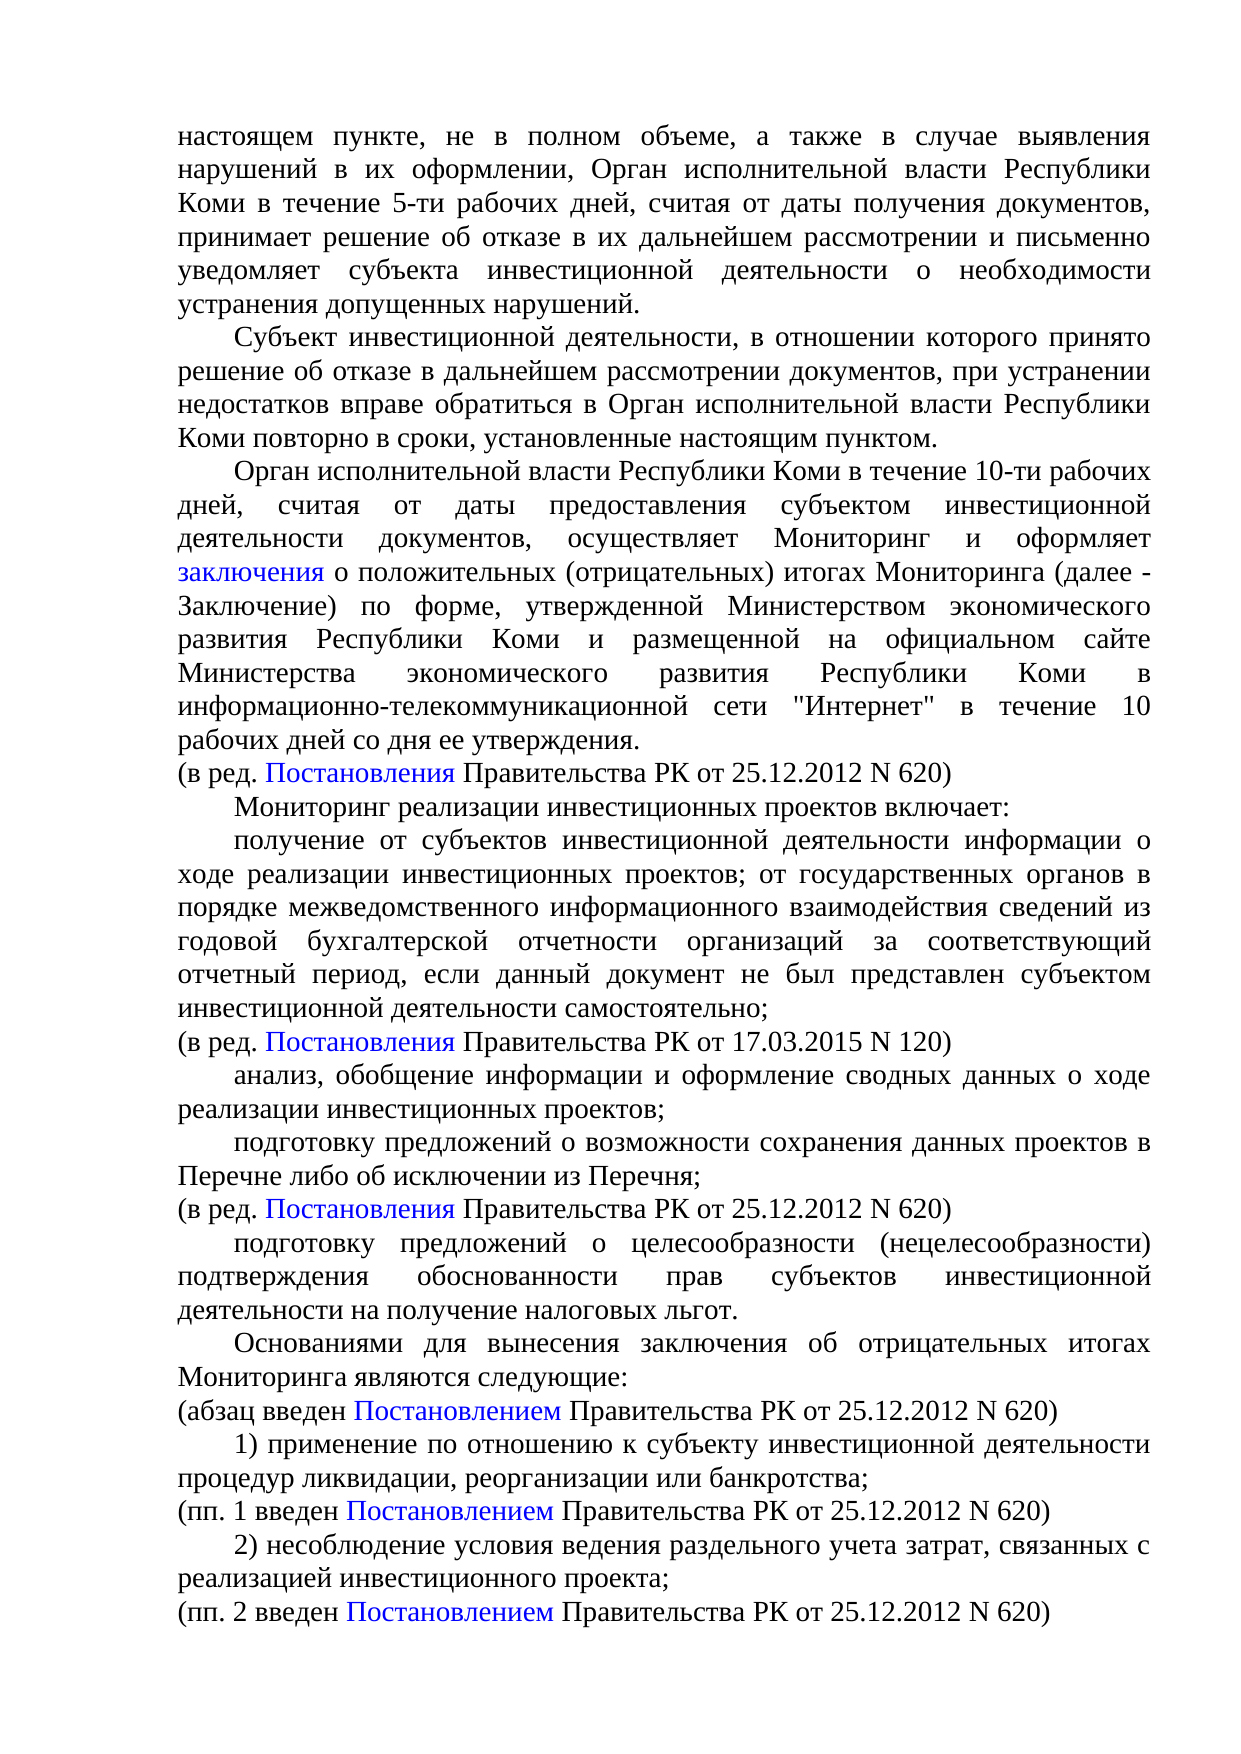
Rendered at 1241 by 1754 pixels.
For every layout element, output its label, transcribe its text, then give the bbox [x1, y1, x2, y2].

text (в ред. Постановления Правительства РК от 25.12.2012 N 620) [177, 755, 1152, 789]
text анализ, обобщение информации и оформление сводных данных о ходе реализации инвестиционных проектов; [177, 1057, 1152, 1124]
text Субъект инвестиционной деятельности, в отношении которого принято решение об отказе в дальнейшем рассмотрении документов, при устранении недостатков вправе обратиться в Орган исполнительной власти Республики Коми повторно в сроки, установленные настоящим пунктом. [177, 319, 1152, 453]
text подготовку предложений о целесообразности (нецелесообразности) подтверждения обоснованности прав субъектов инвестиционной деятельности на получение налоговых льгот. [177, 1225, 1152, 1326]
text (пп. 2 введен Постановлением Правительства РК от 25.12.2012 N 620) [177, 1594, 1152, 1627]
text Мониторинг реализации инвестиционных проектов включает: [177, 789, 1152, 822]
text 2) несоблюдение условия ведения раздельного учета затрат, связанных с реализацией инвестиционного проекта; [177, 1527, 1152, 1594]
text получение от субъектов инвестиционной деятельности информации о ходе реализации инвестиционных проектов; от государственных органов в порядке межведомственного информационного взаимодействия сведений из годовой бухгалтерской отчетности организаций за соответствующий отчетный период, если данный документ не был представлен субъектом инвестиционной деятельности самостоятельно; [177, 822, 1152, 1024]
text Основаниями для вынесения заключения об отрицательных итогах Мониторинга являются следующие: [177, 1326, 1152, 1393]
text (абзац введен Постановлением Правительства РК от 25.12.2012 N 620) [177, 1393, 1152, 1426]
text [177, 118, 1152, 319]
text (пп. 1 введен Постановлением Правительства РК от 25.12.2012 N 620) [177, 1493, 1152, 1527]
text (в ред. Постановления Правительства РК от 17.03.2015 N 120) [177, 1024, 1152, 1057]
text подготовку предложений о возможности сохранения данных проектов в Перечне либо об исключении из Перечня; [177, 1124, 1152, 1191]
text Орган исполнительной власти Республики Коми в течение 10-ти рабочих дней, считая от даты предоставления субъектом инвестиционной деятельности документов, осуществляет Мониторинг и оформляет заключения о положительных (отрицательных) итогах Мониторинга (далее - Заключение) по форме, утвержденной Министерством экономического развития Республики Коми и размещенной на официальном сайте Министерства экономического развития Республики Коми в информационно-телекоммуникационной сети "Интернет" в течение 10 рабочих дней со дня ее утверждения. [177, 453, 1152, 755]
text (в ред. Постановления Правительства РК от 25.12.2012 N 620) [177, 1191, 1152, 1225]
text 1) применение по отношению к субъекту инвестиционной деятельности процедур ликвидации, реорганизации или банкротства; [177, 1426, 1152, 1493]
